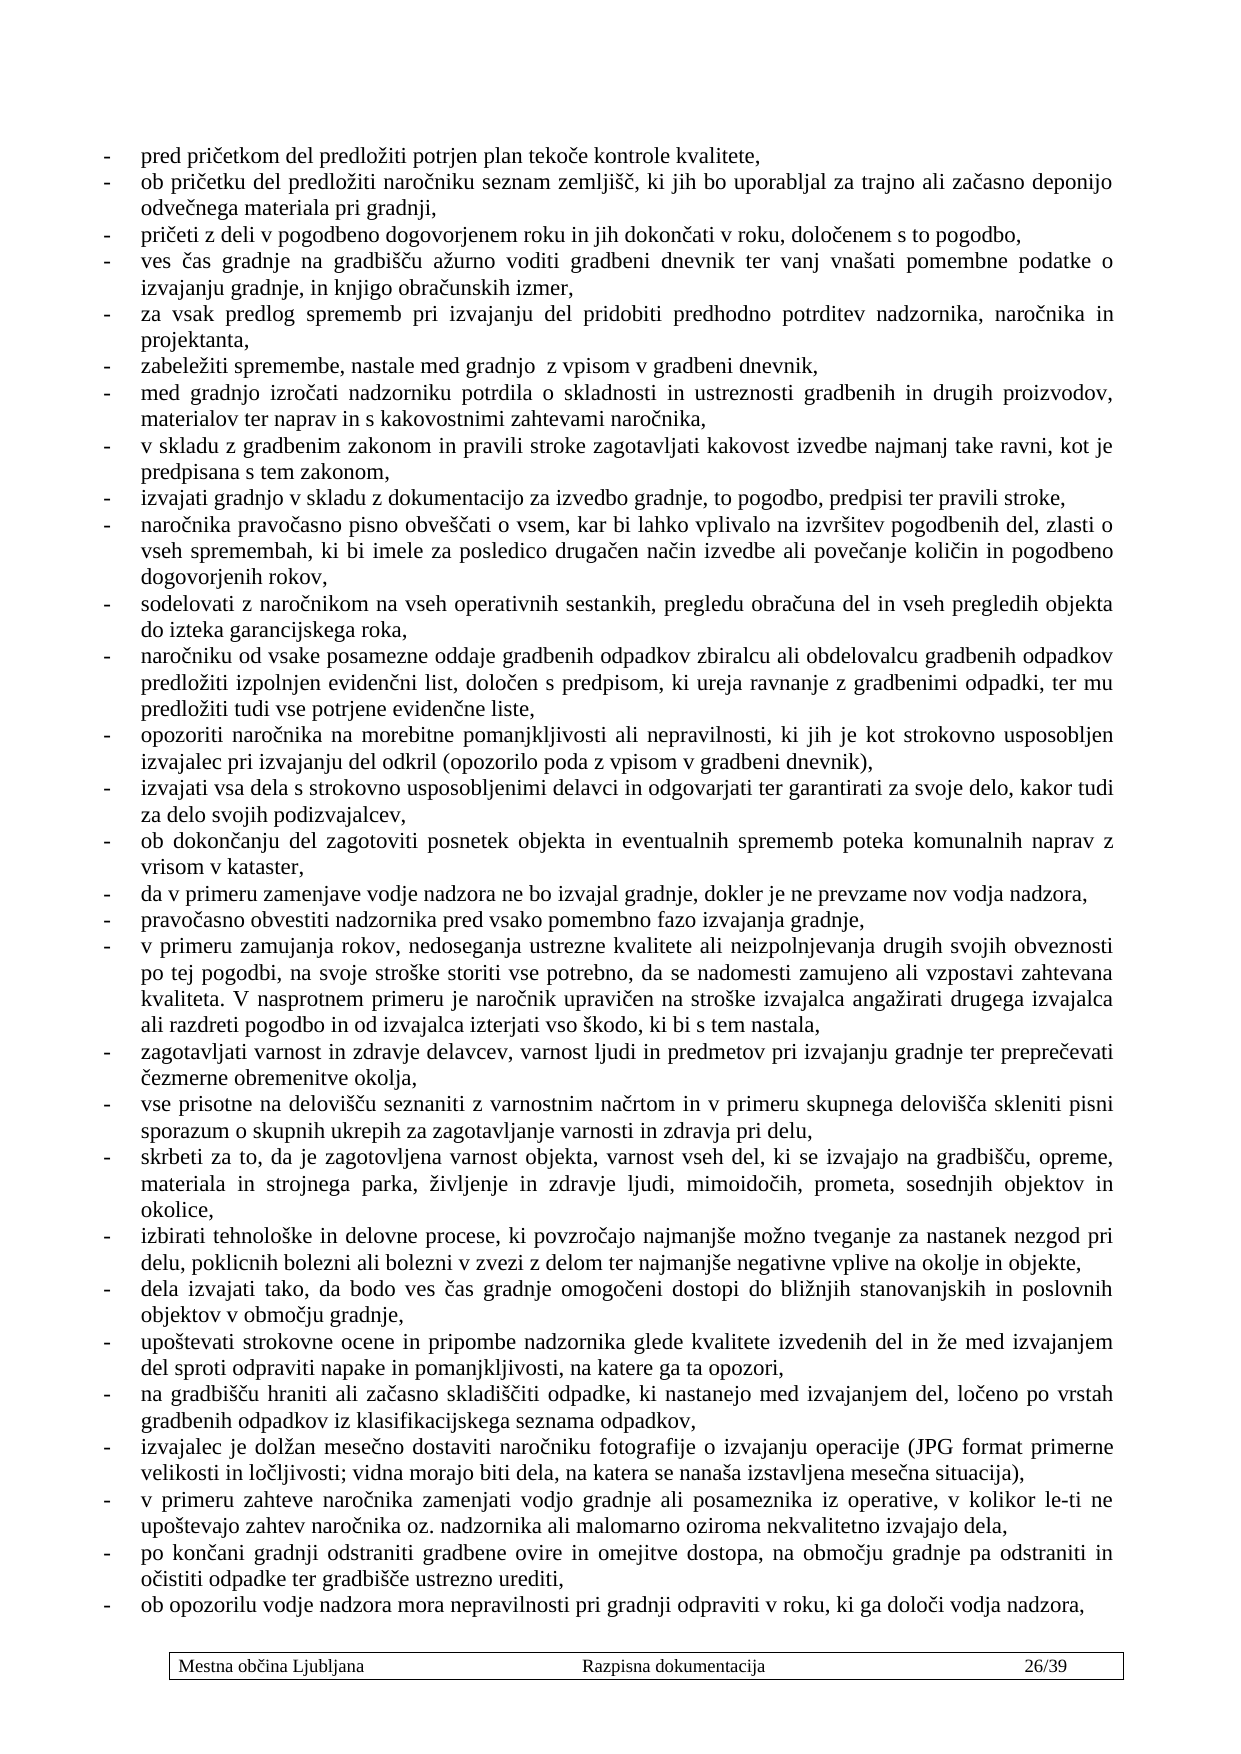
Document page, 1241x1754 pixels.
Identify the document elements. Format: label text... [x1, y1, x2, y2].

list zabeležiti spremembe, nastale med gradnjo z vpisom v gradbeni dnevnik, [103, 353, 1115, 379]
list ob dokončanju del zagotoviti posnetek objekta in eventualnih sprememb poteka komunalnih naprav z vrisom v kataster, [103, 827, 1115, 880]
list pred pričetkom del predložiti potrjen plan tekoče kontrole kvalitete, [103, 142, 1115, 168]
list ob pričetku del predložiti naročniku seznam zemljišč, ki jih bo uporabljal za trajno ali začasno deponijo odvečnega materiala pri gradnji, [103, 168, 1115, 221]
list na gradbišču hraniti ali začasno skladiščiti odpadke, ki nastanejo med izvajanjem del, ločeno po vrstah gradbenih odpadkov iz klasifikacijskega seznama odpadkov, [103, 1380, 1115, 1433]
list izvajati vsa dela s strokovno usposobljenimi delavci in odgovarjati ter garantirati za svoje delo, kakor tudi za delo svojih podizvajalcev, [103, 774, 1115, 827]
list skrbeti za to, da je zagotovljena varnost objekta, varnost vseh del, ki se izvajajo na gradbišču, opreme, materiala in strojnega parka, življenje in zdravje ljudi, mimoidočih, prometa, sosednjih objektov in okolice, [103, 1143, 1115, 1222]
list ob opozorilu vodje nadzora mora nepravilnosti pri gradnji odpraviti v roku, ki ga določi vodja nadzora, [103, 1591, 1115, 1618]
list izbirati tehnološke in delovne procese, ki povzročajo najmanjše možno tveganje za nastanek nezgod pri delu, poklicnih bolezni ali bolezni v zvezi z delom ter najmanjše negativne vplive na okolje in objekte, [103, 1222, 1115, 1275]
list v skladu z gradbenim zakonom in pravili stroke zagotavljati kakovost izvedbe najmanj take ravni, kot je predpisana s tem zakonom, [103, 432, 1115, 484]
list vse prisotne na delovišču seznaniti z varnostnim načrtom in v primeru skupnega delovišča skleniti pisni sporazum o skupnih ukrepih za zagotavljanje varnosti in zdravja pri delu, [103, 1091, 1115, 1143]
list da v primeru zamenjave vodje nadzora ne bo izvajal gradnje, dokler je ne prevzame nov vodja nadzora, [103, 880, 1115, 906]
list upoštevati strokovne ocene in pripombe nadzornika glede kvalitete izvedenih del in že med izvajanjem del sproti odpraviti napake in pomanjkljivosti, na katere ga ta opozori, [103, 1328, 1115, 1380]
list v primeru zahteve naročnika zamenjati vodjo gradnje ali posameznika iz operative, v kolikor le-ti ne upoštevajo zahtev naročnika oz. nadzornika ali malomarno oziroma nekvalitetno izvajajo dela, [103, 1486, 1115, 1538]
list izvajalec je dolžan mesečno dostaviti naročniku fotografije o izvajanju operacije (JPG format primerne velikosti in ločljivosti; vidna morajo biti dela, na katera se nanaša izstavljena mesečna situacija), [103, 1433, 1115, 1486]
list pričeti z deli v pogodbeno dogovorjenem roku in jih dokončati v roku, določenem s to pogodbo, [103, 221, 1115, 247]
list za vsak predlog sprememb pri izvajanju del pridobiti predhodno potrditev nadzornika, naročnika in projektanta, [103, 300, 1115, 353]
list naročnika pravočasno pisno obveščati o vsem, kar bi lahko vplivalo na izvršitev pogodbenih del, zlasti o vseh spremembah, ki bi imele za posledico drugačen način izvedbe ali povečanje količin in pogodbeno dogovorjenih rokov, [103, 511, 1115, 590]
list opozoriti naročnika na morebitne pomanjkljivosti ali nepravilnosti, ki jih je kot strokovno usposobljen izvajalec pri izvajanju del odkril (opozorilo poda z vpisom v gradbeni dnevnik), [103, 722, 1115, 774]
list pravočasno obvestiti nadzornika pred vsako pomembno fazo izvajanja gradnje, [103, 906, 1115, 932]
list izvajati gradnjo v skladu z dokumentacijo za izvedbo gradnje, to pogodbo, predpisi ter pravili stroke, [103, 484, 1115, 511]
list ves čas gradnje na gradbišču ažurno voditi gradbeni dnevnik ter vanj vnašati pomembne podatke o izvajanju gradnje, in knjigo obračunskih izmer, [103, 247, 1115, 300]
list dela izvajati tako, da bodo ves čas gradnje omogočeni dostopi do bližnjih stanovanjskih in poslovnih objektov v območju gradnje, [103, 1275, 1115, 1328]
list zagotavljati varnost in zdravje delavcev, varnost ljudi in predmetov pri izvajanju gradnje ter preprečevati čezmerne obremenitve okolja, [103, 1038, 1115, 1091]
list naročniku od vsake posamezne oddaje gradbenih odpadkov zbiralcu ali obdelovalcu gradbenih odpadkov predložiti izpolnjen evidenčni list, določen s predpisom, ki ureja ravnanje z gradbenimi odpadki, ter mu predložiti tudi vse potrjene evidenčne liste, [103, 642, 1115, 722]
list po končani gradnji odstraniti gradbene ovire in omejitve dostopa, na območju gradnje pa odstraniti in očistiti odpadke ter gradbišče ustrezno urediti, [103, 1538, 1115, 1591]
list v primeru zamujanja rokov, nedoseganja ustrezne kvalitete ali neizpolnjevanja drugih svojih obveznosti po tej pogodbi, na svoje stroške storiti vse potrebno, da se nadomesti zamujeno ali vzpostavi zahtevana kvaliteta. V nasprotnem primeru je naročnik upravičen na stroške izvajalca angažirati drugega izvajalca ali razdreti pogodbo in od izvajalca izterjati vso škodo, ki bi s tem nastala, [103, 932, 1115, 1038]
list sodelovati z naročnikom na vseh operativnih sestankih, pregledu obračuna del in vseh pregledih objekta do izteka garancijskega roka, [103, 590, 1115, 642]
list med gradnjo izročati nadzorniku potrdila o skladnosti in ustreznosti gradbenih in drugih proizvodov, materialov ter naprav in s kakovostnimi zahtevami naročnika, [103, 379, 1115, 432]
